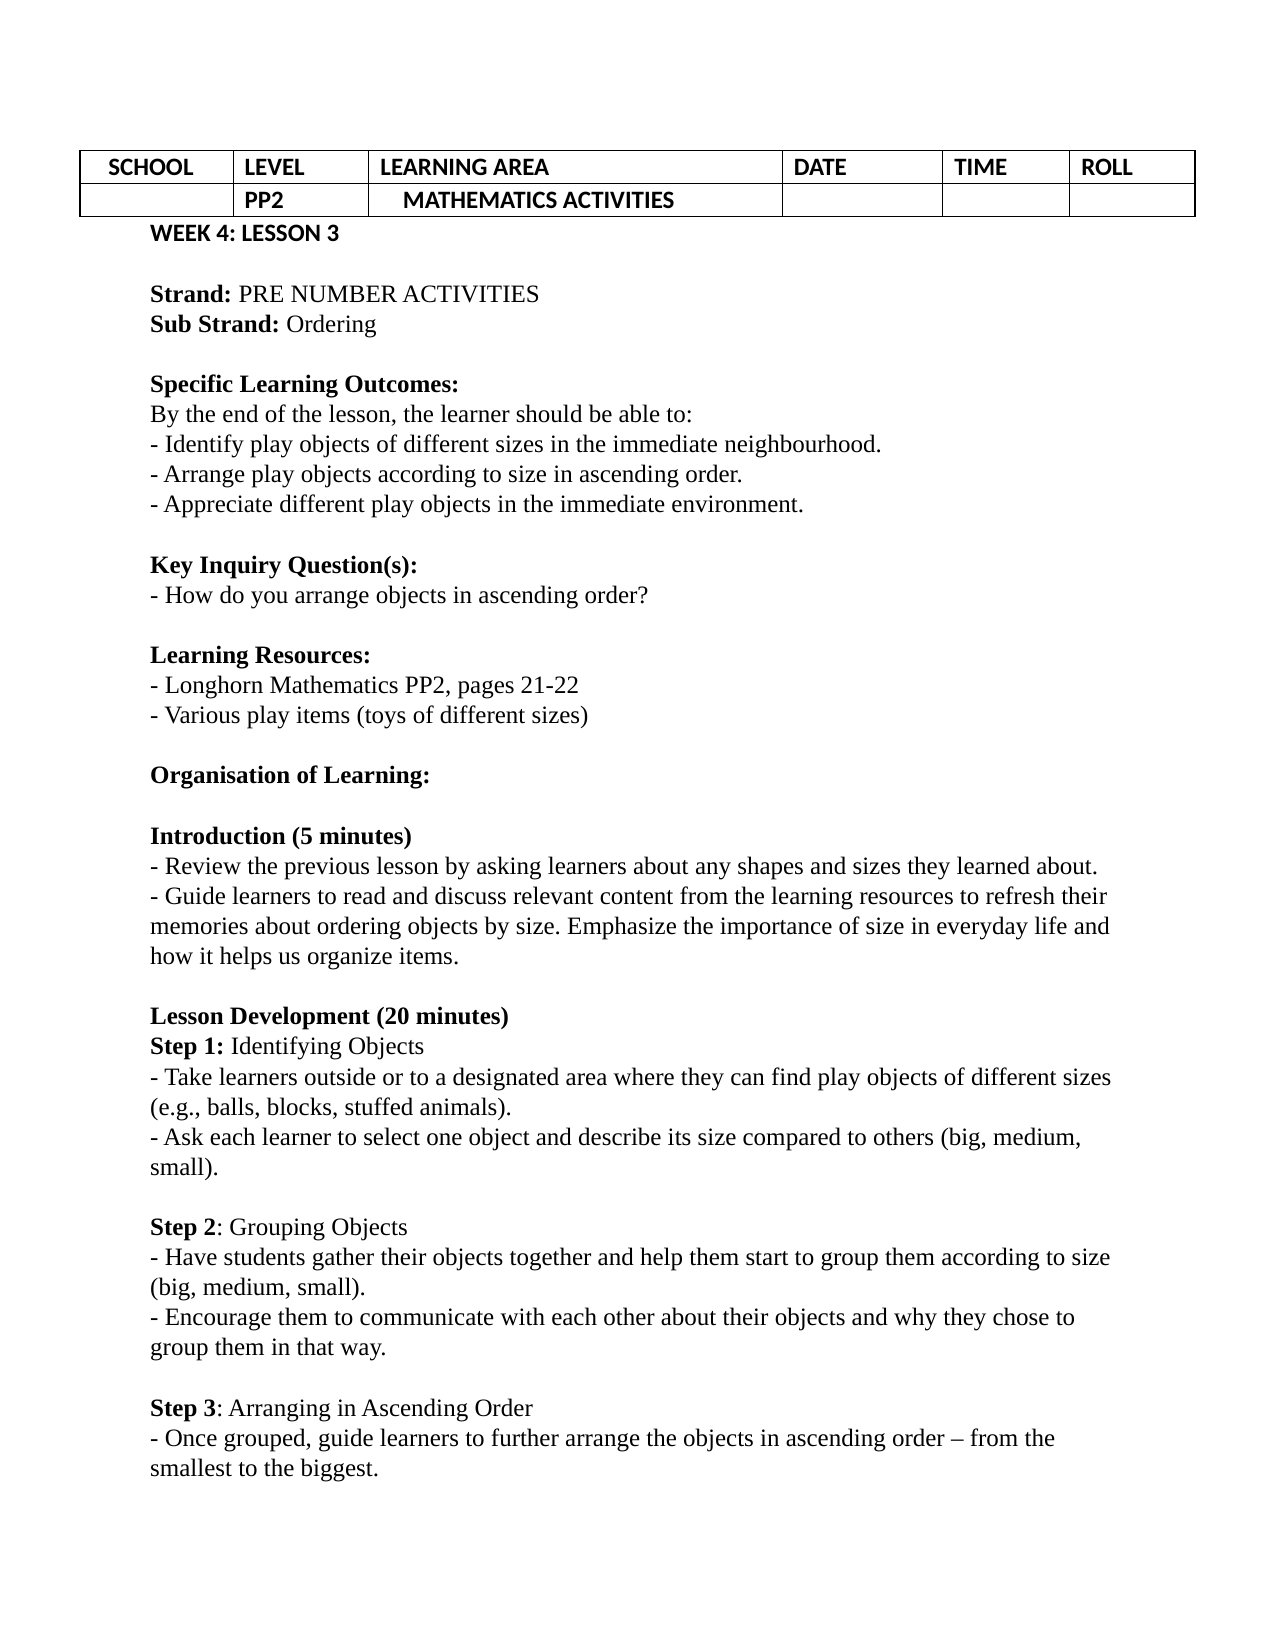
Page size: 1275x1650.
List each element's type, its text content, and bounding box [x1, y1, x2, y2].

text - How do you arrange objects in ascending order? [150, 580, 1125, 609]
table_header LEVEL [234, 151, 368, 183]
text By the end of the lesson, the learner should be able to: [150, 399, 1125, 428]
table_cell PP2 [234, 184, 368, 216]
text Key Inquiry Question(s): [150, 550, 1125, 578]
text Introduction (5 minutes) [150, 821, 1125, 849]
text - Appreciate different play objects in the immediate environment. [150, 489, 1125, 518]
text Lesson Development (20 minutes) [150, 1001, 1125, 1030]
table_cell [943, 184, 1069, 216]
text WEEK 4: LESSON 3 [150, 217, 1125, 247]
text - Various play items (toys of different sizes) [150, 700, 1125, 729]
text - Have students gather their objects together and help them start to group them according to size (big, medium, small). [150, 1242, 1125, 1301]
text Step 1: Identifying Objects [150, 1031, 1125, 1060]
text Learning Resources: [150, 640, 1125, 669]
text Specific Learning Outcomes: [150, 369, 1125, 398]
text - Identify play objects of different sizes in the immediate neighbourhood. [150, 429, 1125, 458]
text Organisation of Learning: [150, 761, 1125, 789]
text - Guide learners to read and discuss relevant content from the learning resources to refresh their memories about ordering objects by size. Emphasize the importance of size in everyday life and how it helps us organize items. [150, 881, 1125, 970]
text Step 2: Grouping Objects [150, 1212, 1125, 1241]
text Strand: PRE NUMBER ACTIVITIES [150, 279, 1125, 308]
text Step 3: Arranging in Ascending Order [150, 1393, 1125, 1421]
table_cell [783, 184, 942, 216]
text - Review the previous lesson by asking learners about any shapes and sizes they learned about. [150, 851, 1125, 879]
table_header SCHOOL [81, 151, 233, 183]
table_cell MATHEMATICS ACTIVITIES [369, 184, 782, 216]
text - Encourage them to communicate with each other about their objects and why they chose to group them in that way. [150, 1302, 1125, 1361]
text - Take learners outside or to a designated area where they can find play objects of different sizes (e.g., balls, blocks, stuffed animals). [150, 1062, 1125, 1120]
text - Once grouped, guide learners to further arrange the objects in ascending order – from the smallest to the biggest. [150, 1423, 1125, 1482]
table_cell [81, 184, 233, 216]
text - Arrange play objects according to size in ascending order. [150, 459, 1125, 488]
text - Longhorn Mathematics PP2, pages 21-22 [150, 670, 1125, 699]
table_header ROLL [1070, 151, 1194, 183]
table_header TIME [943, 151, 1069, 183]
text - Ask each learner to select one object and describe its size compared to others (big, medium, small). [150, 1122, 1125, 1181]
table_header LEARNING AREA [369, 151, 782, 183]
text Sub Strand: Ordering [150, 309, 1125, 338]
table_header DATE [783, 151, 942, 183]
table_cell [1070, 184, 1194, 216]
